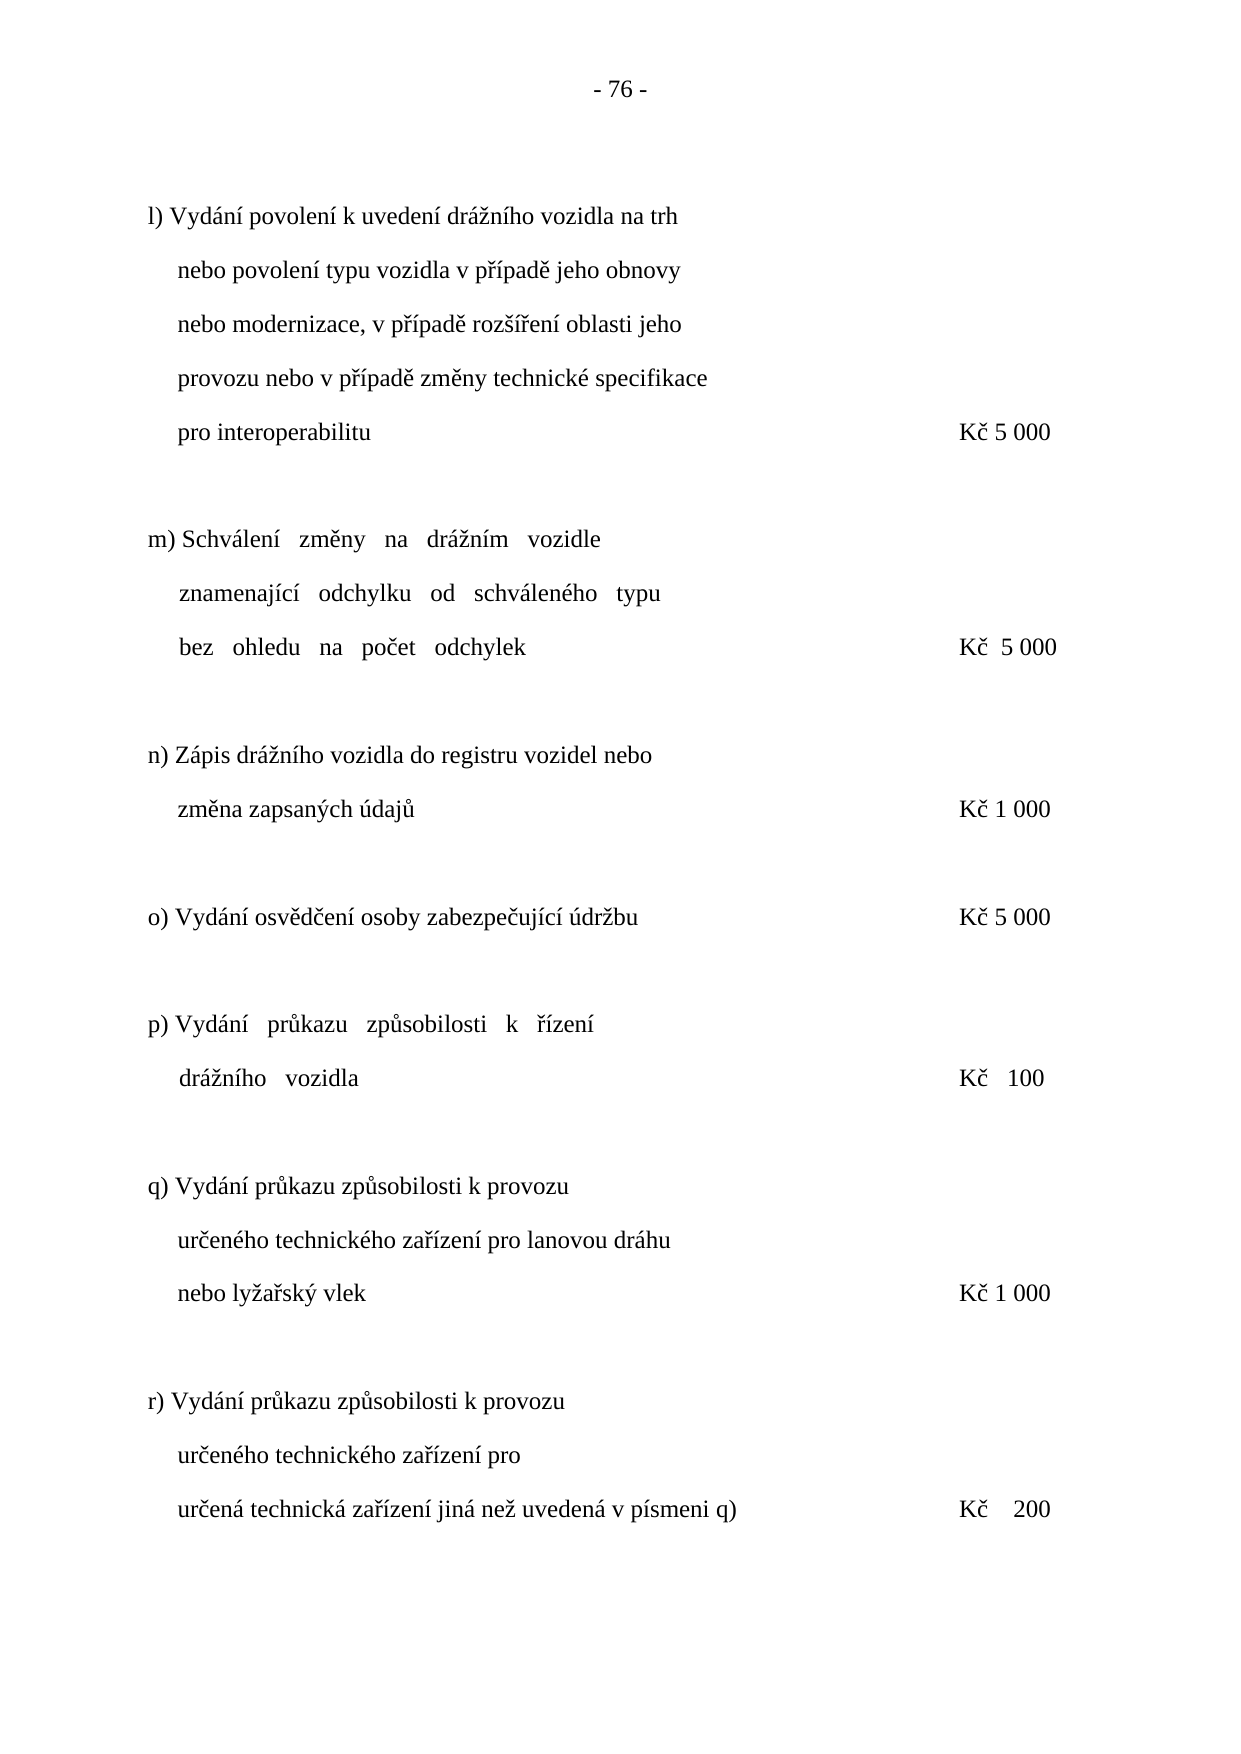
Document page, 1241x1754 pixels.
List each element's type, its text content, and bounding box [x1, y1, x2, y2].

text drážního vozidla Kč 100 [148, 1063, 1093, 1092]
text m) Schválení změny na drážním vozidle [148, 524, 1093, 553]
text q) Vydání průkazu způsobilosti k provozu [148, 1171, 1093, 1199]
text provozu nebo v případě změny technické specifikace [177, 363, 1093, 392]
text o) Vydání osvědčení osoby zabezpečující údržbu Kč 5 000 [148, 902, 1093, 930]
text určená technická zařízení jiná než uvedená v písmeni q) Kč 200 [177, 1494, 1093, 1523]
text určeného technického zařízení pro [177, 1440, 1093, 1469]
text změna zapsaných údajů Kč 1 000 [177, 794, 1093, 823]
text znamenající odchylku od schváleného typu [148, 578, 1093, 607]
text r) Vydání průkazu způsobilosti k provozu [148, 1386, 1093, 1415]
text nebo lyžařský vlek Kč 1 000 [177, 1278, 1093, 1307]
text n) Zápis drážního vozidla do registru vozidel nebo [148, 740, 1093, 769]
text nebo povolení typu vozidla v případě jeho obnovy [177, 255, 1093, 284]
text nebo modernizace, v případě rozšíření oblasti jeho [177, 309, 1093, 338]
text bez ohledu na počet odchylek Kč 5 000 [148, 632, 1093, 661]
text p) Vydání průkazu způsobilosti k řízení [148, 1009, 1093, 1038]
text určeného technického zařízení pro lanovou dráhu [177, 1225, 1093, 1253]
text l) Vydání povolení k uvedení drážního vozidla na trh [148, 201, 1093, 230]
text pro interoperabilitu Kč 5 000 [177, 417, 1093, 446]
